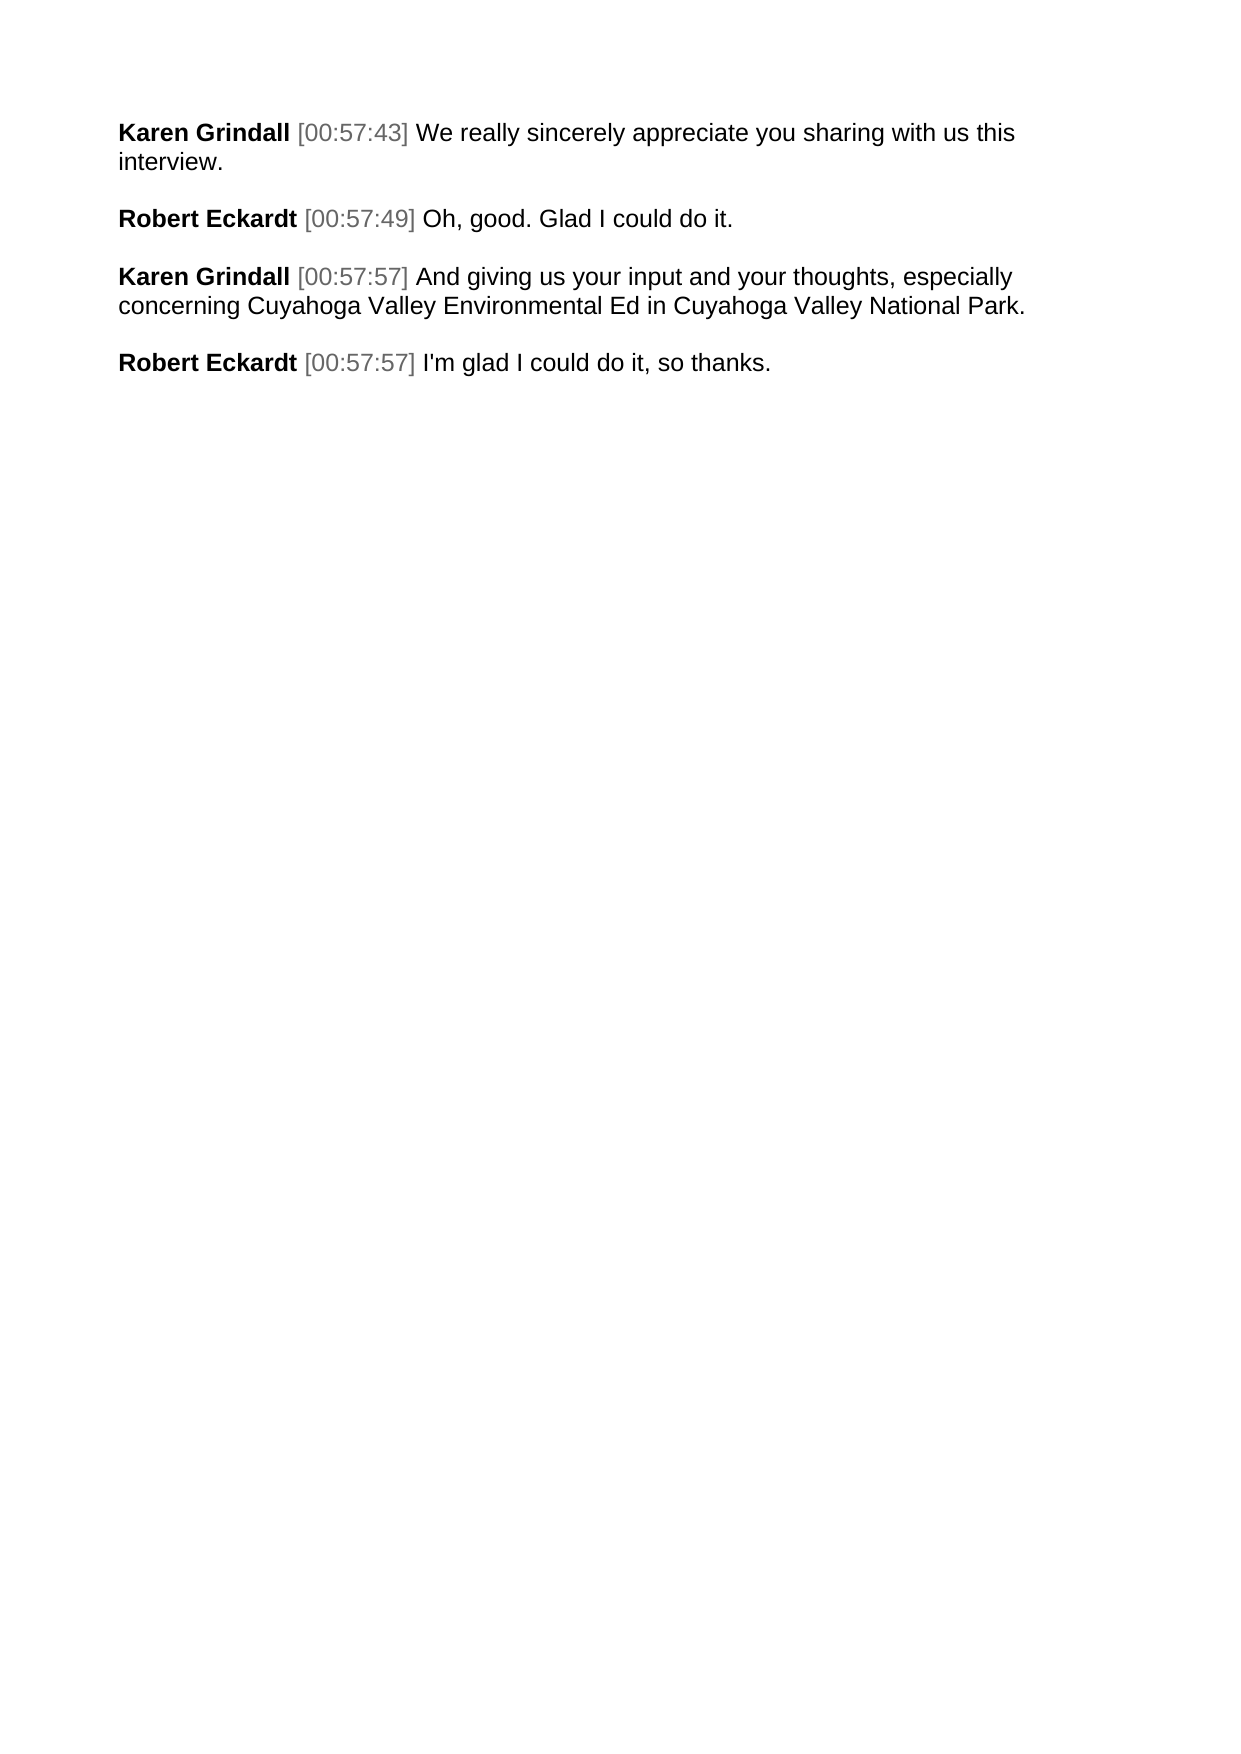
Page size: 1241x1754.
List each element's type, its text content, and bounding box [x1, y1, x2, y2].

text Robert Eckardt [00:57:49] Oh, good. Glad I could do it. [118, 204, 1122, 233]
text Robert Eckardt [00:57:57] I'm glad I could do it, so thanks. [118, 348, 1122, 377]
text Karen Grindall [00:57:57] And giving us your input and your thoughts, especially concerning Cuyahoga Valley Environmental Ed in Cuyahoga Valley National Park. [118, 262, 1122, 319]
text Karen Grindall [00:57:43] We really sincerely appreciate you sharing with us this interview. [118, 118, 1122, 176]
